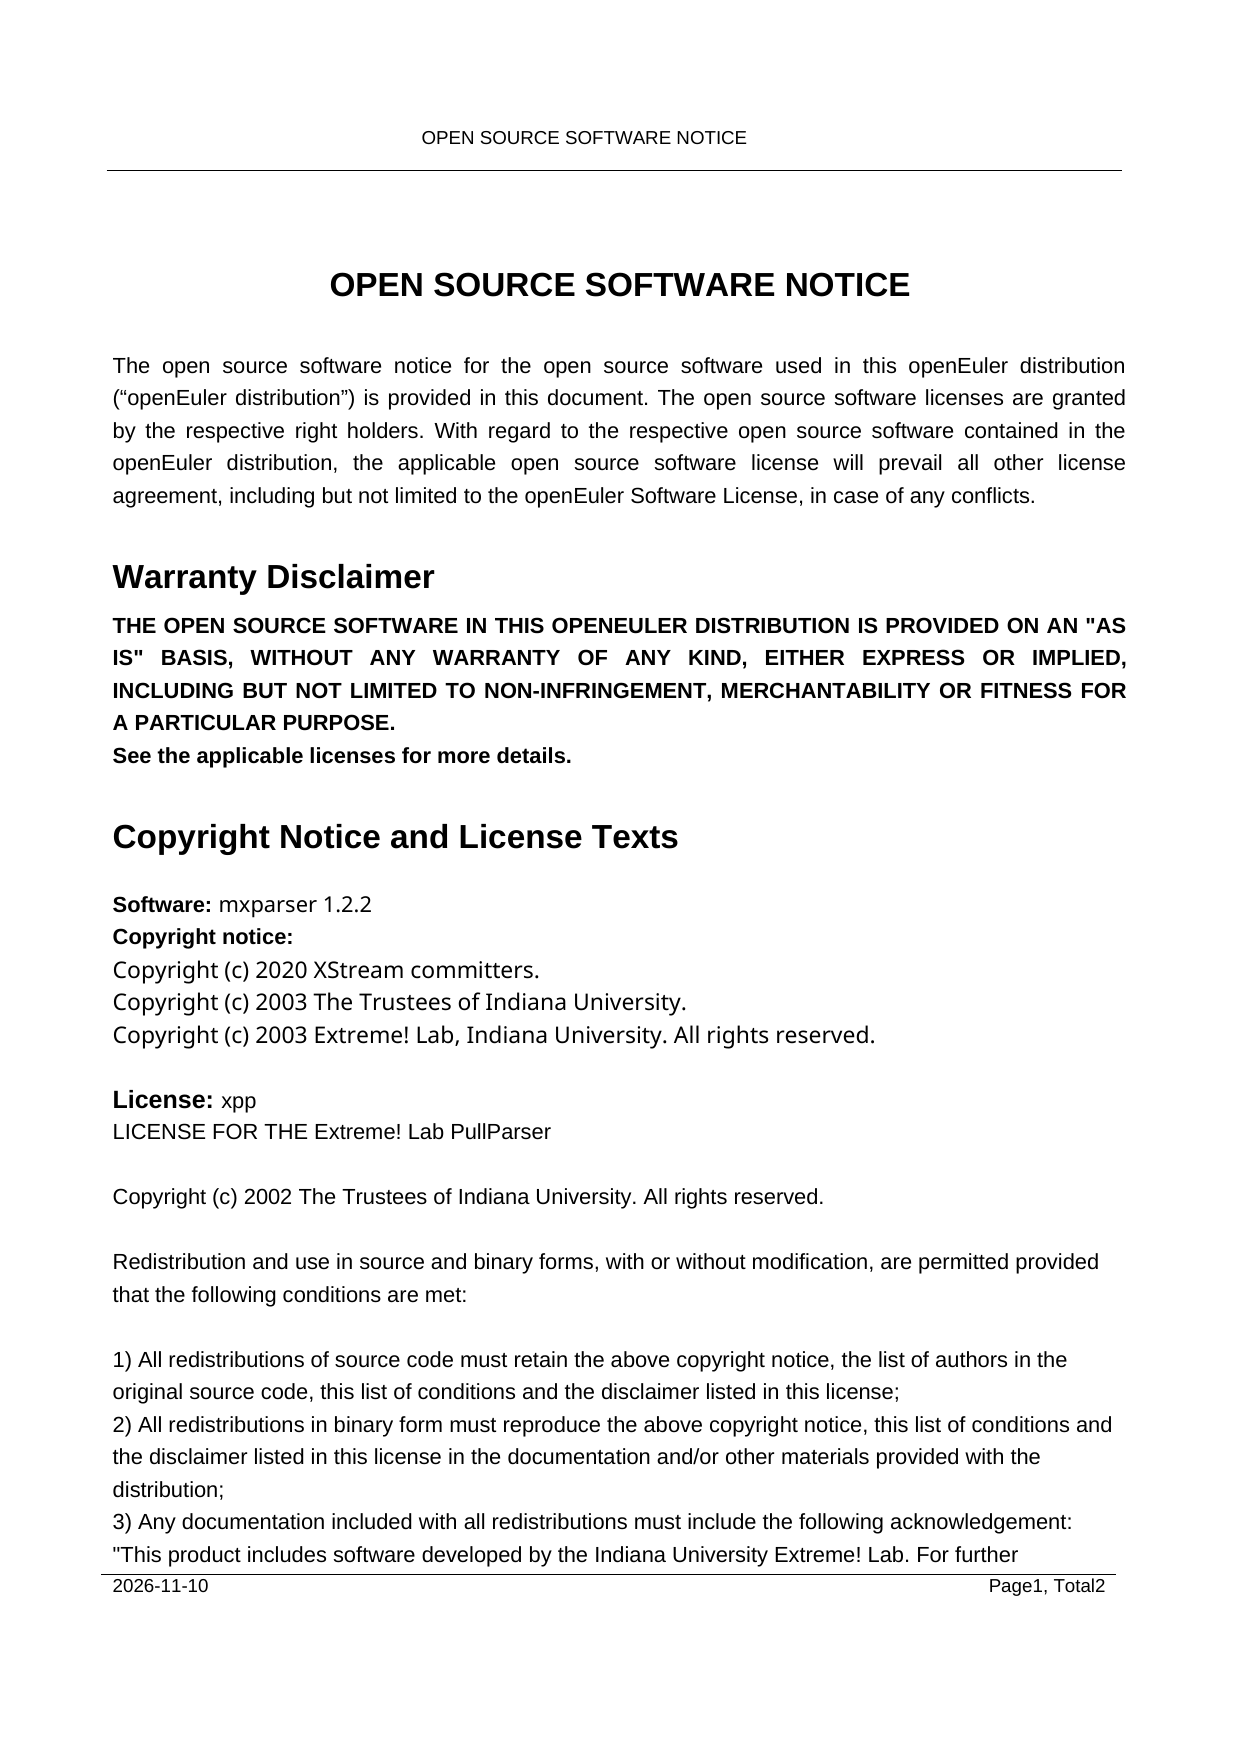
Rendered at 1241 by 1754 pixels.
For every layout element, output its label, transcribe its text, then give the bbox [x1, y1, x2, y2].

text OPEN SOURCE SOFTWARE NOTICE [112, 251, 1128, 316]
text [112, 1538, 1128, 1571]
text Copyright notice: [112, 921, 1128, 953]
text The open source software notice for the open source software used in this openEuler distribution (“openEuler distribution”) is provided in this document. The open source software licenses are granted by the respective right holders. With regard to the respective open source software contained in the openEuler distribution, the applicable open source software license will prevail all other license agreement, including but not limited to the openEuler Software License, in case of any conflicts. [112, 349, 1128, 511]
text Copyright (c) 2020 XStream committers. Copyright (c) 2003 The Trustees of Indiana University. Copyright (c) 2003 Extreme! Lab, Indiana University. All rights reserved. [112, 953, 1128, 1083]
text Redistribution and use in source and binary forms, with or without modification, are permitted provided that the following conditions are met: [112, 1246, 1128, 1311]
text 2) All redistributions in binary form must reproduce the above copyright notice, this list of conditions and the disclaimer listed in this license in the documentation and/or other materials provided with the distribution; [112, 1408, 1128, 1506]
text License: xpp [112, 1083, 1128, 1116]
text Copyright Notice and License Texts [112, 804, 1128, 869]
text Warranty Disclaimer [112, 544, 1128, 609]
text Software: mxparser 1.2.2 [112, 888, 1128, 921]
text THE OPEN SOURCE SOFTWARE IN THIS OPENEULER DISTRIBUTION IS PROVIDED ON AN "AS IS" BASIS, WITHOUT ANY WARRANTY OF ANY KIND, EITHER EXPRESS OR IMPLIED, INCLUDING BUT NOT LIMITED TO NON-INFRINGEMENT, MERCHANTABILITY OR FITNESS FOR A PARTICULAR PURPOSE. See the applicable licenses for more details. [112, 609, 1128, 771]
text LICENSE FOR THE Extreme! Lab PullParser [112, 1116, 1128, 1148]
text Copyright (c) 2002 The Trustees of Indiana University. All rights reserved. [112, 1181, 1128, 1213]
text 1) All redistributions of source code must retain the above copyright notice, the list of authors in the original source code, this list of conditions and the disclaimer listed in this license; [112, 1343, 1128, 1408]
text 3) Any documentation included with all redistributions must include the following acknowledgement: [112, 1506, 1128, 1538]
